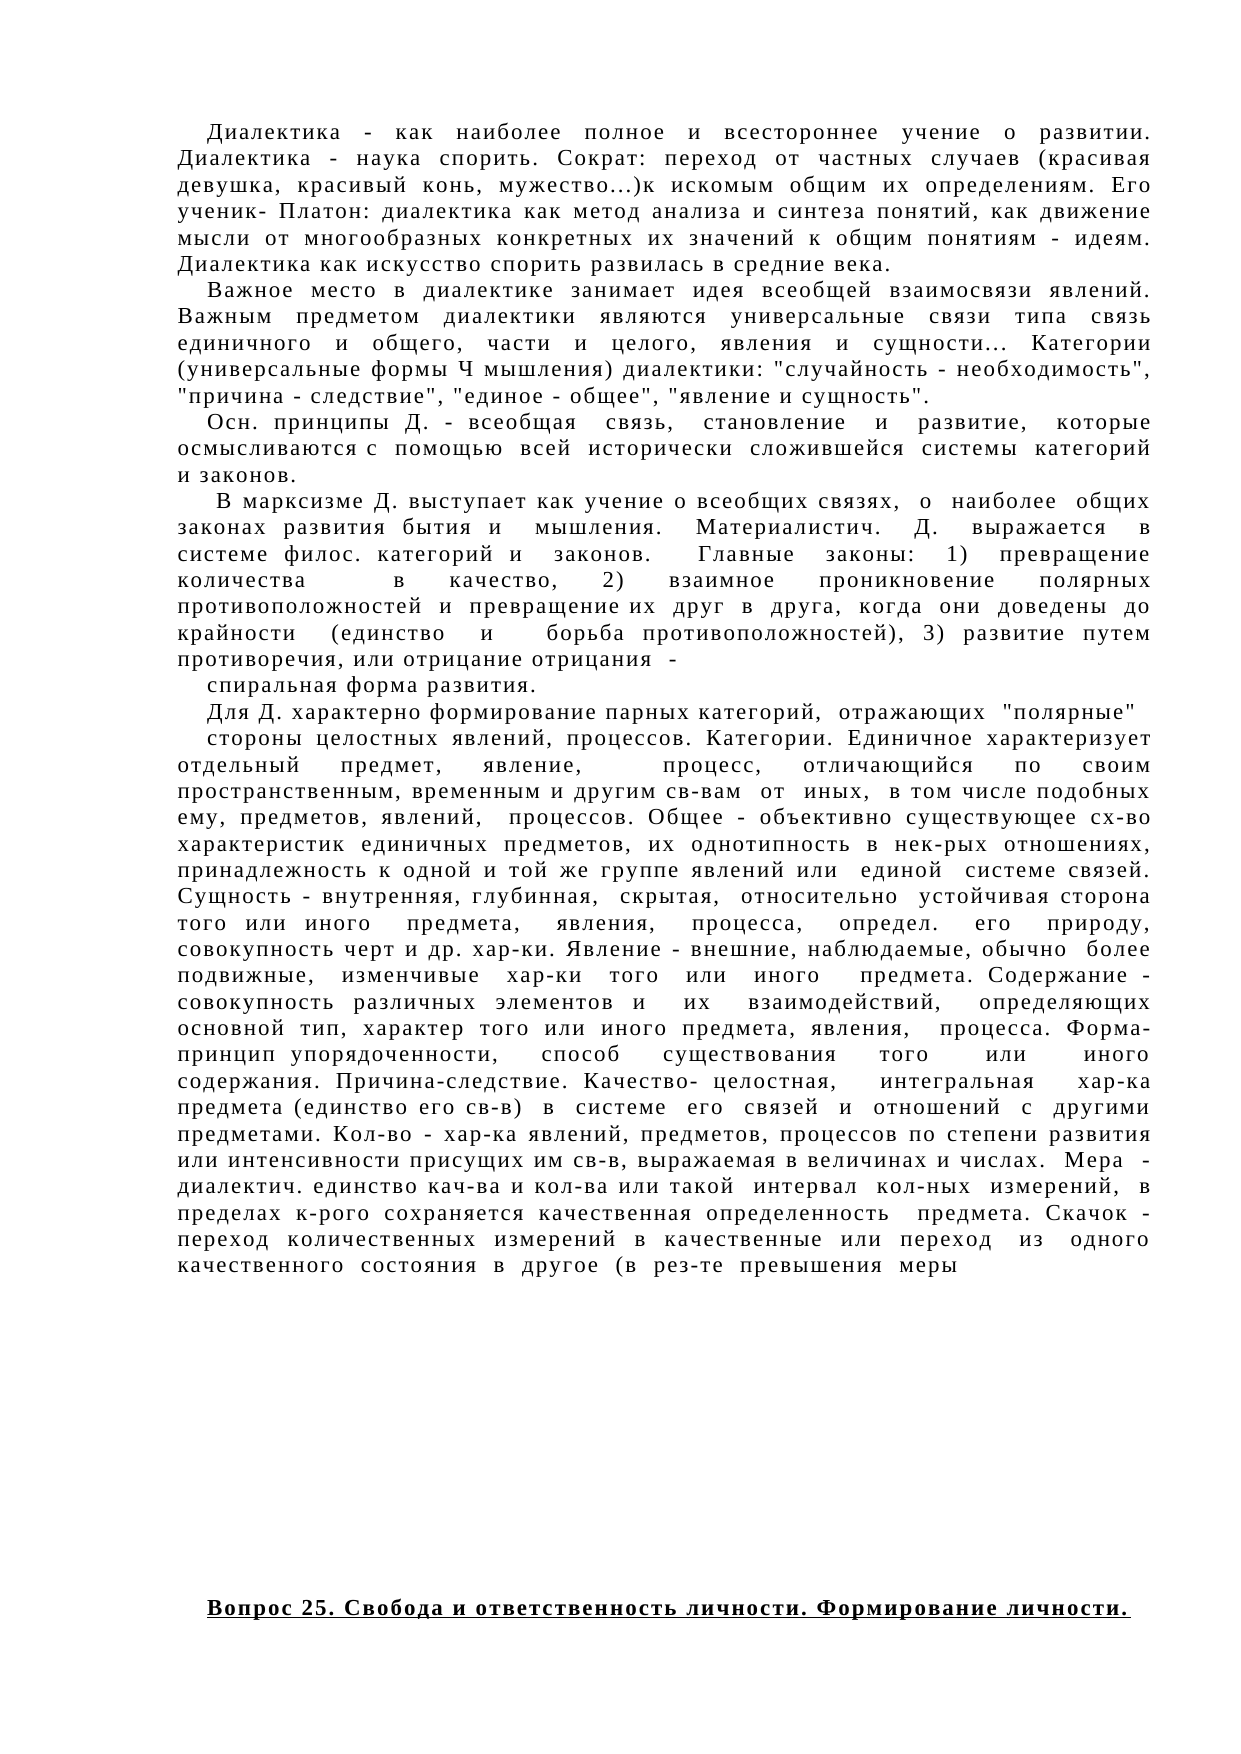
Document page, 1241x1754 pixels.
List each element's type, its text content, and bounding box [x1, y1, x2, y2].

text В марксизме Д. выступает как учение о всеобщих связях, о наиболее общих законах развития бытия и мышления. Материалистич. Д. выражается в системе филос. категорий и законов. Главные законы: 1) превращение количества в качество, 2) взаимное проникновение полярных противоположностей и превращение их друг в друга, когда они доведены до крайности (единство и борьба противоположностей), 3) развитие путем противоречия, или отрицание отрицания - [177, 487, 1152, 672]
text Важное место в диалектике занимает идея всеобщей взаимосвязи явлений. Важным предметом диалектики являются универсальные связи типа связь единичного и общего, части и целого, явления и сущности... Категории (универсальные формы Ч мышления) диалектики: "случайность - необходимость", "причина - следствие", "единое - общее", "явление и сущность". [177, 276, 1152, 408]
text стороны целостных явлений, процессов. Категории. Единичное характеризует отдельный предмет, явление, процесс, отличающийся по своим пространственным, временным и другим св-вам от иных, в том числе подобных ему, предметов, явлений, процессов. Общее - объективно существующее сх-во характеристик единичных предметов, их однотипность в нек-рых отношениях, принадлежность к одной и той же группе явлений или единой системе связей. Сущность - внутренняя, глубинная, скрытая, относительно устойчивая сторона того или иного предмета, явления, процесса, определ. его природу, совокупность черт и др. хар-ки. Явление - внешние, наблюдаемые, обычно более подвижные, изменчивые хар-ки того или иного предмета. Содержание -совокупность различных элементов и их взаимодействий, определяющих основной тип, характер того или иного предмета, явления, процесса. Форма- принцип упорядоченности, способ существования того или иного содержания. Причина-следствие. Качество- целостная, интегральная хар-ка предмета (единство его св-в) в системе его связей и отношений с другими предметами. Кол-во - хар-ка явлений, предметов, процессов по степени развития или интенсивности присущих им св-в, выражаемая в величинах и числах. Мера - диалектич. единство кач-ва и кол-ва или такой интервал кол-ных измерений, в пределах к-рого сохраняется качественная определенность предмета. Скачок - переход количественных измерений в качественные или переход из одного качественного состояния в другое (в рез-те превышения меры [177, 724, 1152, 1278]
text Осн. принципы Д. - всеобщая связь, становление и развитие, которые осмысливаются с помощью всей исторически сложившейся системы категорий и законов. [177, 408, 1152, 487]
text Диалектика - как наиболее полное и всестороннее учение о развитии. Диалектика - наука спорить. Сократ: переход от частных случаев (красивая девушка, красивый конь, мужество...)к искомым общим их определениям. Его ученик- Платон: диалектика как метод анализа и синтеза понятий, как движение мысли от многообразных конкретных их значений к общим понятиям - идеям. Диалектика как искусство спорить развилась в средние века. [177, 118, 1152, 276]
text Вопрос 25. Свобода и ответственность личности. Формирование личности. [177, 1594, 1152, 1620]
text Для Д. характерно формирование парных категорий, отражающих "полярные" [177, 698, 1152, 724]
text спиральная форма развития. [177, 672, 1152, 698]
